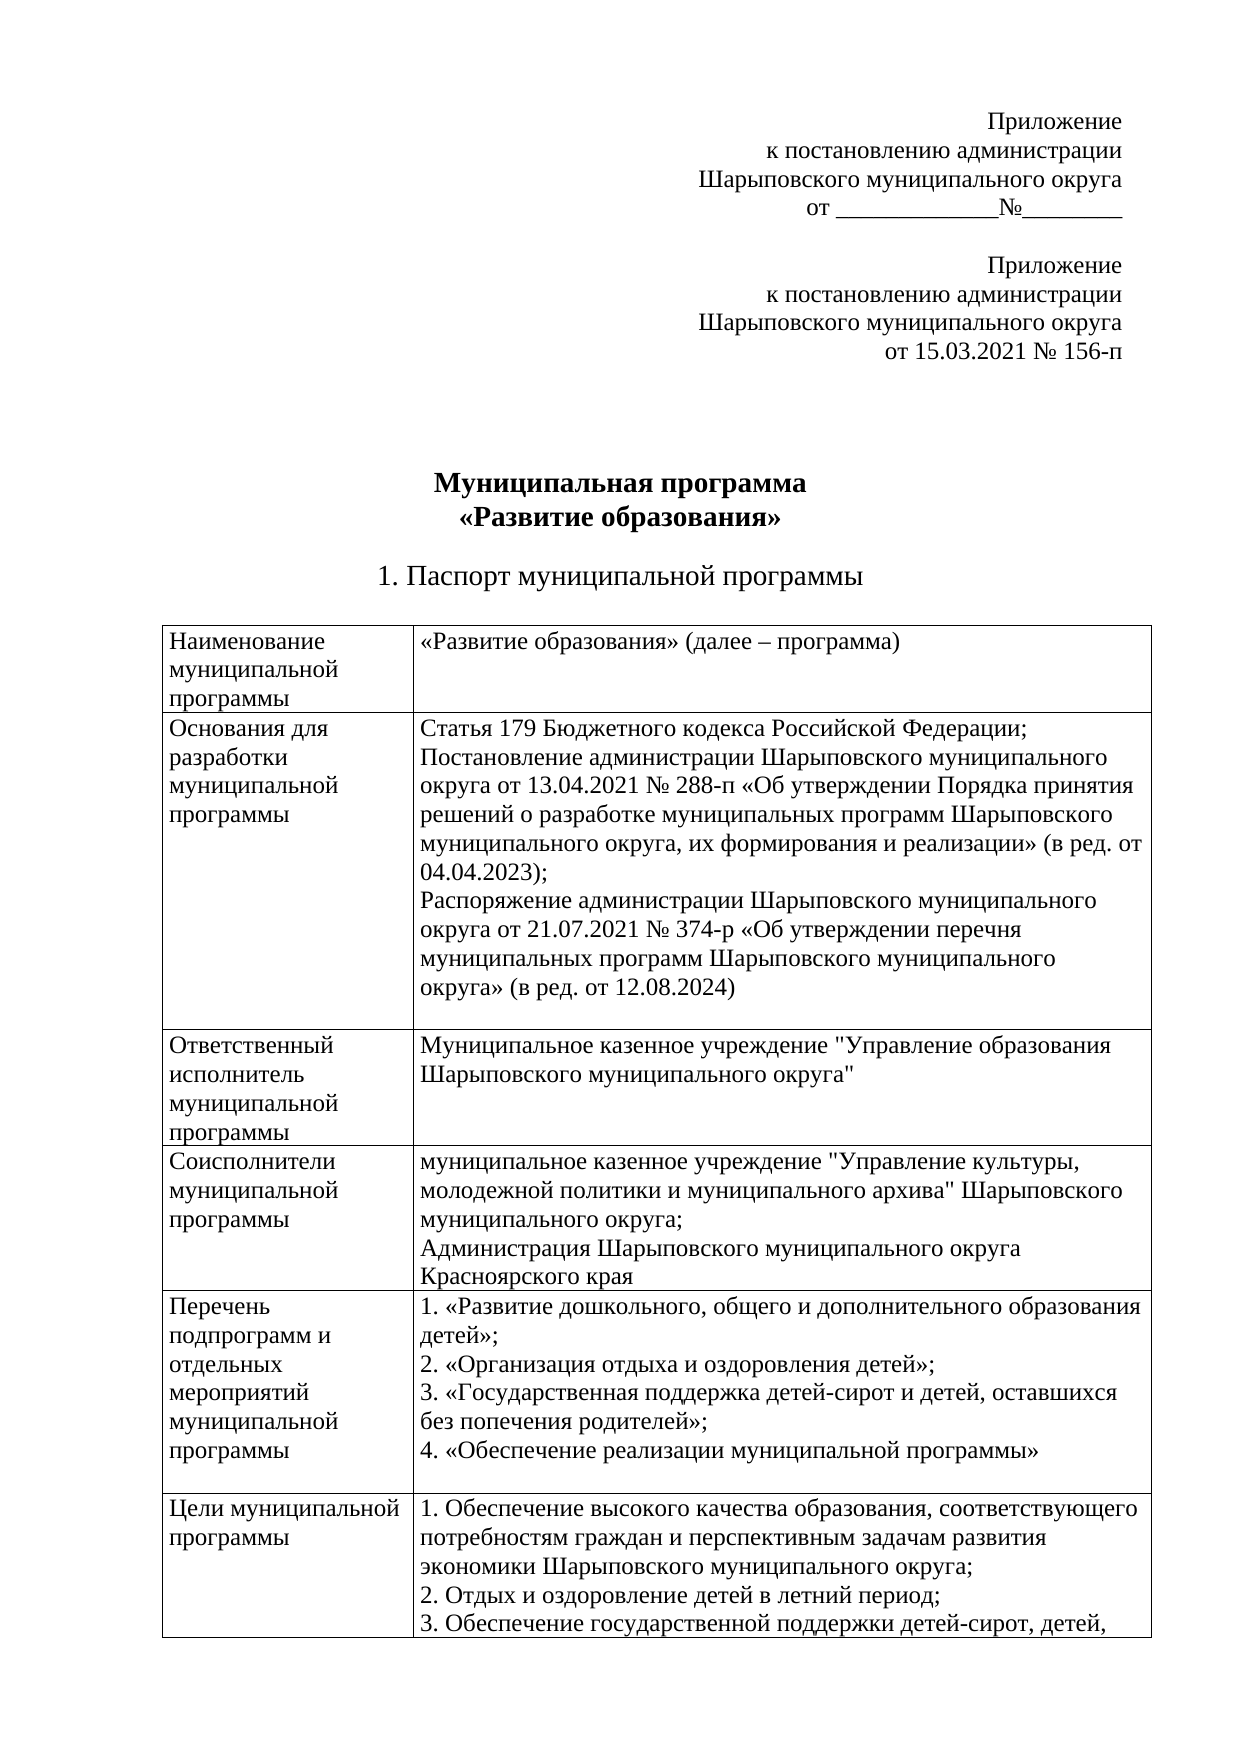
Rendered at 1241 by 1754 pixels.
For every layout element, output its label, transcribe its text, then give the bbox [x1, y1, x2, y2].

table_header Наименование муниципальной программы [163, 626, 413, 712]
table_header «Развитие образования» (далее – программа) [414, 626, 1151, 712]
text Муниципальная программа [118, 466, 1122, 499]
text к постановлению администрации [118, 279, 1122, 307]
table_cell 1. «Развитие дошкольного, общего и дополнительного образования детей»; 2. «Организация отдыха и оздоровления детей»; 3. «Государственная поддержка детей-сирот и детей, оставшихся без попечения родителей»; 4. «Обеспечение реализации муниципальной программы» [414, 1291, 1151, 1492]
text Шарыповского муниципального округа [118, 164, 1122, 192]
table_cell Основания для разработки муниципальной программы [163, 713, 413, 1029]
table_cell муниципальное казенное учреждение "Управление культуры, молодежной политики и муниципального архива" Шарыповского муниципального округа; Администрация Шарыповского муниципального округа Красноярского края [414, 1146, 1151, 1290]
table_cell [163, 1494, 413, 1637]
text от 15.03.2021 № 156-п [118, 336, 1122, 365]
table_cell Муниципальное казенное учреждение "Управление образования Шарыповского муниципального округа" [414, 1030, 1151, 1145]
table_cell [414, 1494, 1151, 1637]
text Приложение [118, 250, 1122, 279]
table_cell Перечень подпрограмм и отдельных мероприятий муниципальной программы [163, 1291, 413, 1492]
text «Развитие образования» [118, 499, 1122, 533]
table_cell Соисполнители муниципальной программы [163, 1146, 413, 1290]
table_cell Ответственный исполнитель муниципальной программы [163, 1030, 413, 1145]
text к постановлению администрации [118, 135, 1122, 164]
text Приложение [118, 106, 1122, 135]
table_cell Статья 179 Бюджетного кодекса Российской Федерации; Постановление администрации Шарыповского муниципального округа от 13.04.2021 № 288-п «Об утверждении Порядка принятия решений о разработке муниципальных программ Шарыповского муниципального округа, их формирования и реализации» (в ред. от 04.04.2023); Распоряжение администрации Шарыповского муниципального округа от 21.07.2021 № 374-р «Об утверждении перечня муниципальных программ Шарыповского муниципального округа» (в ред. от 12.08.2024) [414, 713, 1151, 1029]
text Шарыповского муниципального округа [118, 307, 1122, 336]
text от _____________№________ [118, 192, 1122, 221]
subtitle 1. Паспорт муниципальной программы [118, 558, 1122, 591]
